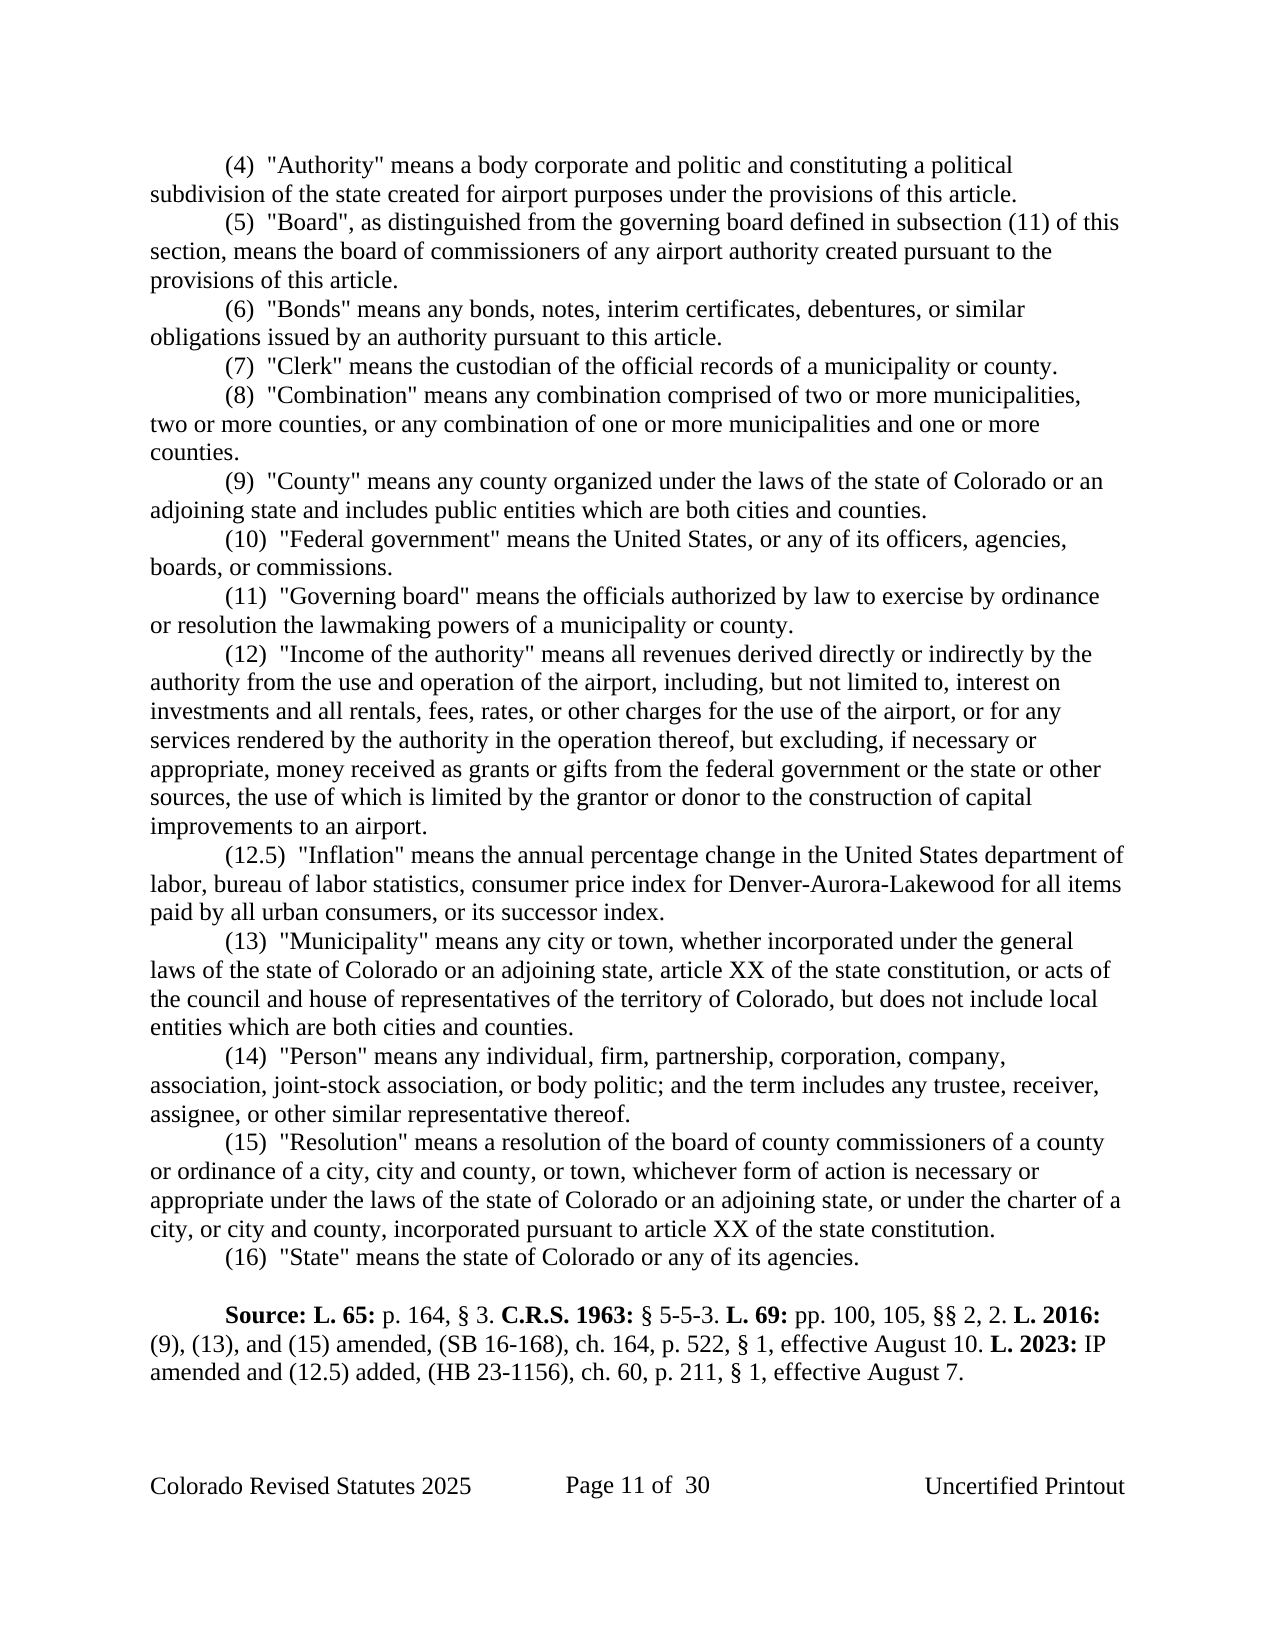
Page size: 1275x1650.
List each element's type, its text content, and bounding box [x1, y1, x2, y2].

text (5) "Board", as distinguished from the governing board defined in subsection (11) of this section, means the board of commissioners of any airport authority created pursuant to the provisions of this article. [150, 207, 1125, 294]
text (16) "State" means the state of Colorado or any of its agencies. [150, 1242, 1125, 1271]
text (12) "Income of the authority" means all revenues derived directly or indirectly by the authority from the use and operation of the airport, including, but not limited to, interest on investments and all rentals, fees, rates, or other charges for the use of the airport, or for any services rendered by the authority in the operation thereof, but excluding, if necessary or appropriate, money received as grants or gifts from the federal government or the state or other sources, the use of which is limited by the grantor or donor to the construction of capital improvements to an airport. [150, 639, 1125, 840]
text (15) "Resolution" means a resolution of the board of county commissioners of a county or ordinance of a city, city and county, or town, whichever form of action is necessary or appropriate under the laws of the state of Colorado or an adjoining state, or under the charter of a city, or city and county, incorporated pursuant to article XX of the state constitution. [150, 1127, 1125, 1242]
text (13) "Municipality" means any city or town, whether incorporated under the general laws of the state of Colorado or an adjoining state, article XX of the state constitution, or acts of the council and house of representatives of the territory of Colorado, but does not include local entities which are both cities and counties. [150, 926, 1125, 1041]
text (9) "County" means any county organized under the laws of the state of Colorado or an adjoining state and includes public entities which are both cities and counties. [150, 466, 1125, 524]
text (8) "Combination" means any combination comprised of two or more municipalities, two or more counties, or any combination of one or more municipalities and one or more counties. [150, 380, 1125, 466]
text (11) "Governing board" means the officials authorized by law to exercise by ordinance or resolution the lawmaking powers of a municipality or county. [150, 581, 1125, 639]
text (14) "Person" means any individual, firm, partnership, corporation, company, association, joint-stock association, or body politic; and the term includes any trustee, receiver, assignee, or other similar representative thereof. [150, 1041, 1125, 1127]
text (7) "Clerk" means the custodian of the official records of a municipality or county. [150, 351, 1125, 380]
text Source: L. 65: p. 164, § 3. C.R.S. 1963: § 5-5-3. L. 69: pp. 100, 105, §§ 2, 2. L. 2016: (9), (13), and (15) amended, (SB 16-168), ch. 164, p. 522, § 1, effective August 10. L. 2023: IP amended and (12.5) added, (HB 23-1156), ch. 60, p. 211, § 1, effective August 7. [150, 1300, 1125, 1386]
text (4) "Authority" means a body corporate and politic and constituting a political subdivision of the state created for airport purposes under the provisions of this article. [150, 150, 1125, 207]
text (10) "Federal government" means the United States, or any of its officers, agencies, boards, or commissions. [150, 524, 1125, 581]
text (12.5) "Inflation" means the annual percentage change in the United States department of labor, bureau of labor statistics, consumer price index for Denver-Aurora-Lakewood for all items paid by all urban consumers, or its successor index. [150, 840, 1125, 926]
text (6) "Bonds" means any bonds, notes, interim certificates, debentures, or similar obligations issued by an authority pursuant to this article. [150, 294, 1125, 351]
